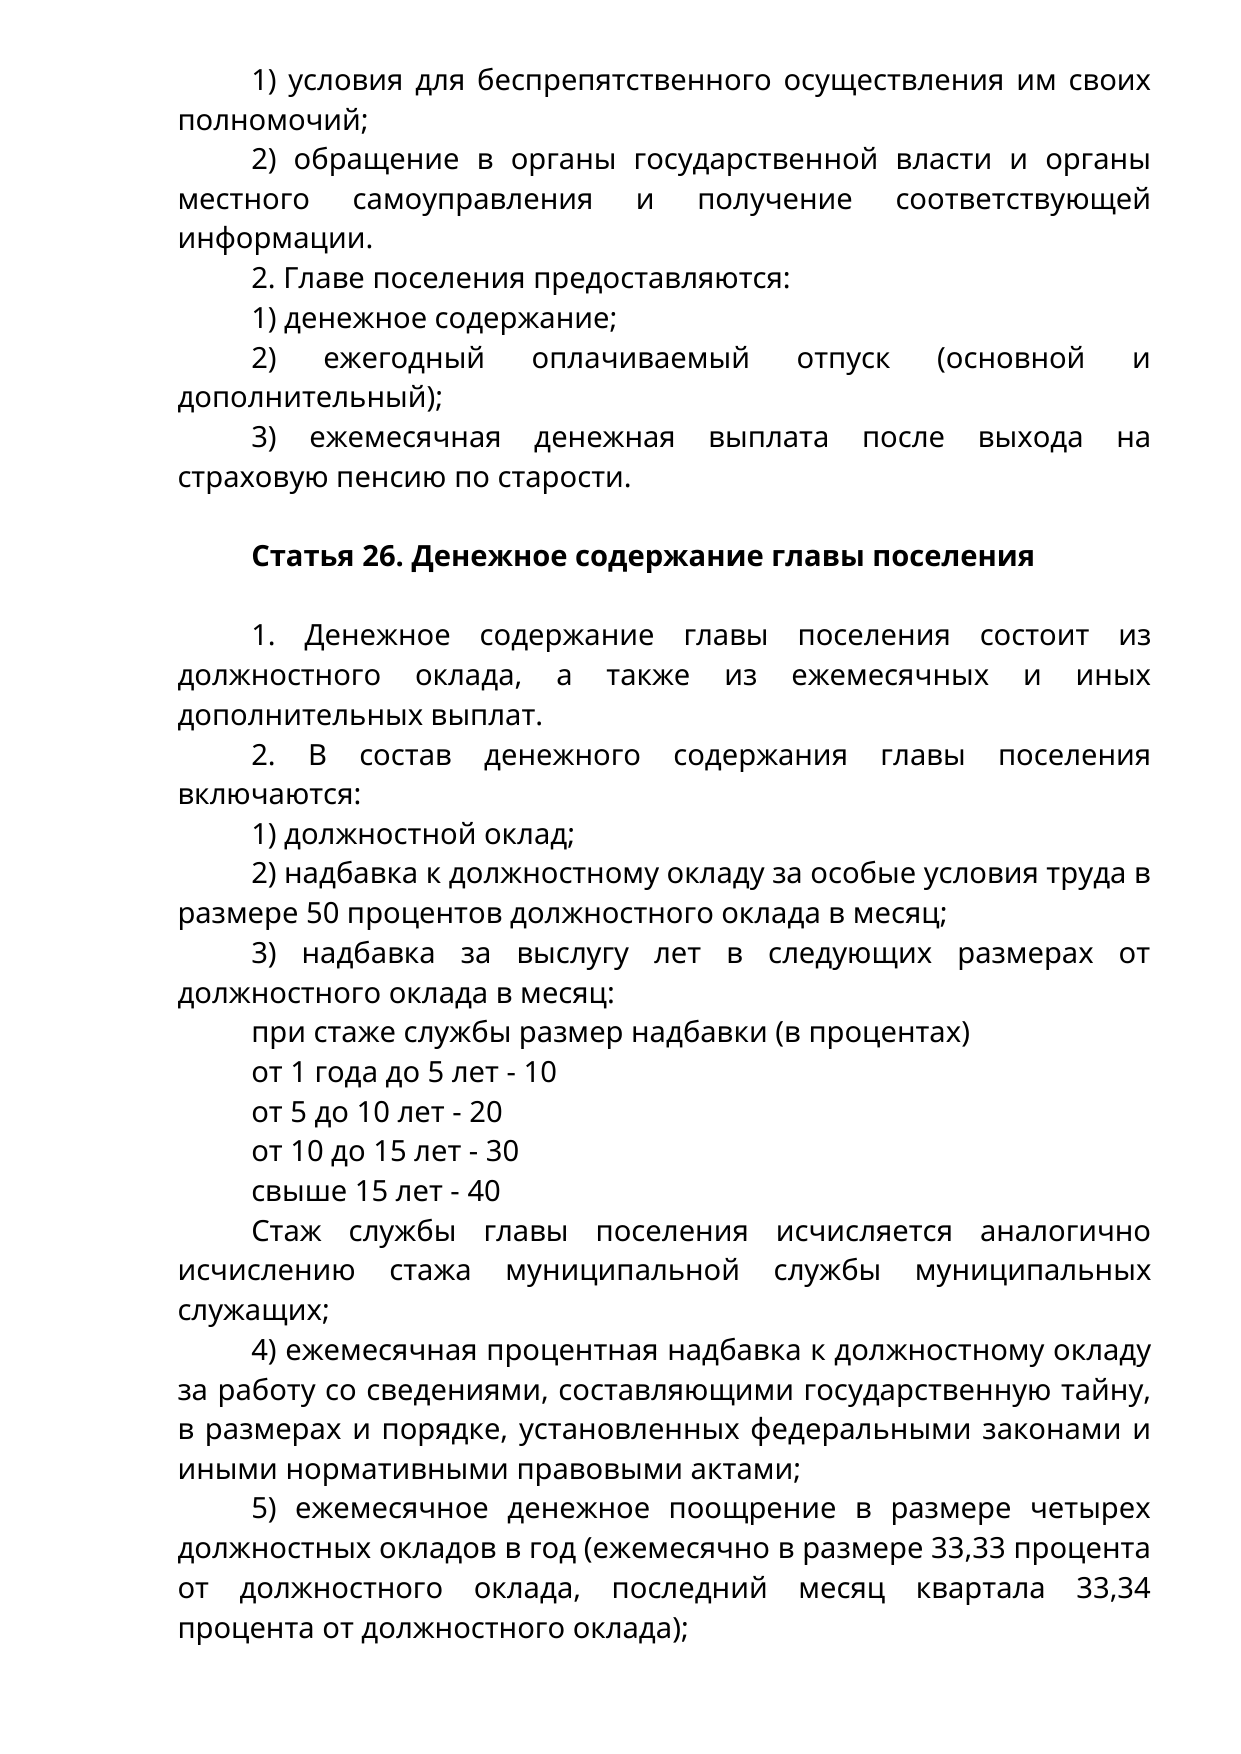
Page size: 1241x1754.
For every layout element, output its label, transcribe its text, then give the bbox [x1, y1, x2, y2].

text Статья 26. Денежное содержание главы поселения [177, 535, 1152, 575]
text 2) ежегодный оплачиваемый отпуск (основной и дополнительный); [177, 337, 1152, 416]
text при стаже службы размер надбавки (в процентах) [177, 1012, 1152, 1051]
text 5) ежемесячное денежное поощрение в размере четырех должностных окладов в год (ежемесячно в размере 33,33 процента от должностного оклада, последний месяц квартала 33,34 процента от должностного оклада); [177, 1488, 1152, 1647]
text 2. В состав денежного содержания главы поселения включаются: [177, 734, 1152, 813]
text 2. Главе поселения предоставляются: [177, 257, 1152, 297]
text 4) ежемесячная процентная надбавка к должностному окладу за работу со сведениями, составляющими государственную тайну, в размерах и порядке, установленных федеральными законами и иными нормативными правовыми актами; [177, 1329, 1152, 1488]
text 1) должностной оклад; [177, 813, 1152, 853]
text 1) денежное содержание; [177, 297, 1152, 337]
text 2) надбавка к должностному окладу за особые условия труда в размере 50 процентов должностного оклада в месяц; [177, 853, 1152, 932]
text от 10 до 15 лет - 30 [177, 1131, 1152, 1170]
text 1. Денежное содержание главы поселения состоит из должностного оклада, а также из ежемесячных и иных дополнительных выплат. [177, 615, 1152, 734]
text 1) условия для беспрепятственного осуществления им своих полномочий; [177, 59, 1152, 138]
text 3) надбавка за выслугу лет в следующих размерах от должностного оклада в месяц: [177, 932, 1152, 1012]
text Стаж службы главы поселения исчисляется аналогично исчислению стажа муниципальной службы муниципальных служащих; [177, 1210, 1152, 1329]
text 2) обращение в органы государственной власти и органы местного самоуправления и получение соответствующей информации. [177, 138, 1152, 257]
text свыше 15 лет - 40 [177, 1170, 1152, 1210]
text от 5 до 10 лет - 20 [177, 1091, 1152, 1131]
text 3) ежемесячная денежная выплата после выхода на страховую пенсию по старости. [177, 416, 1152, 496]
text от 1 года до 5 лет - 10 [177, 1051, 1152, 1091]
